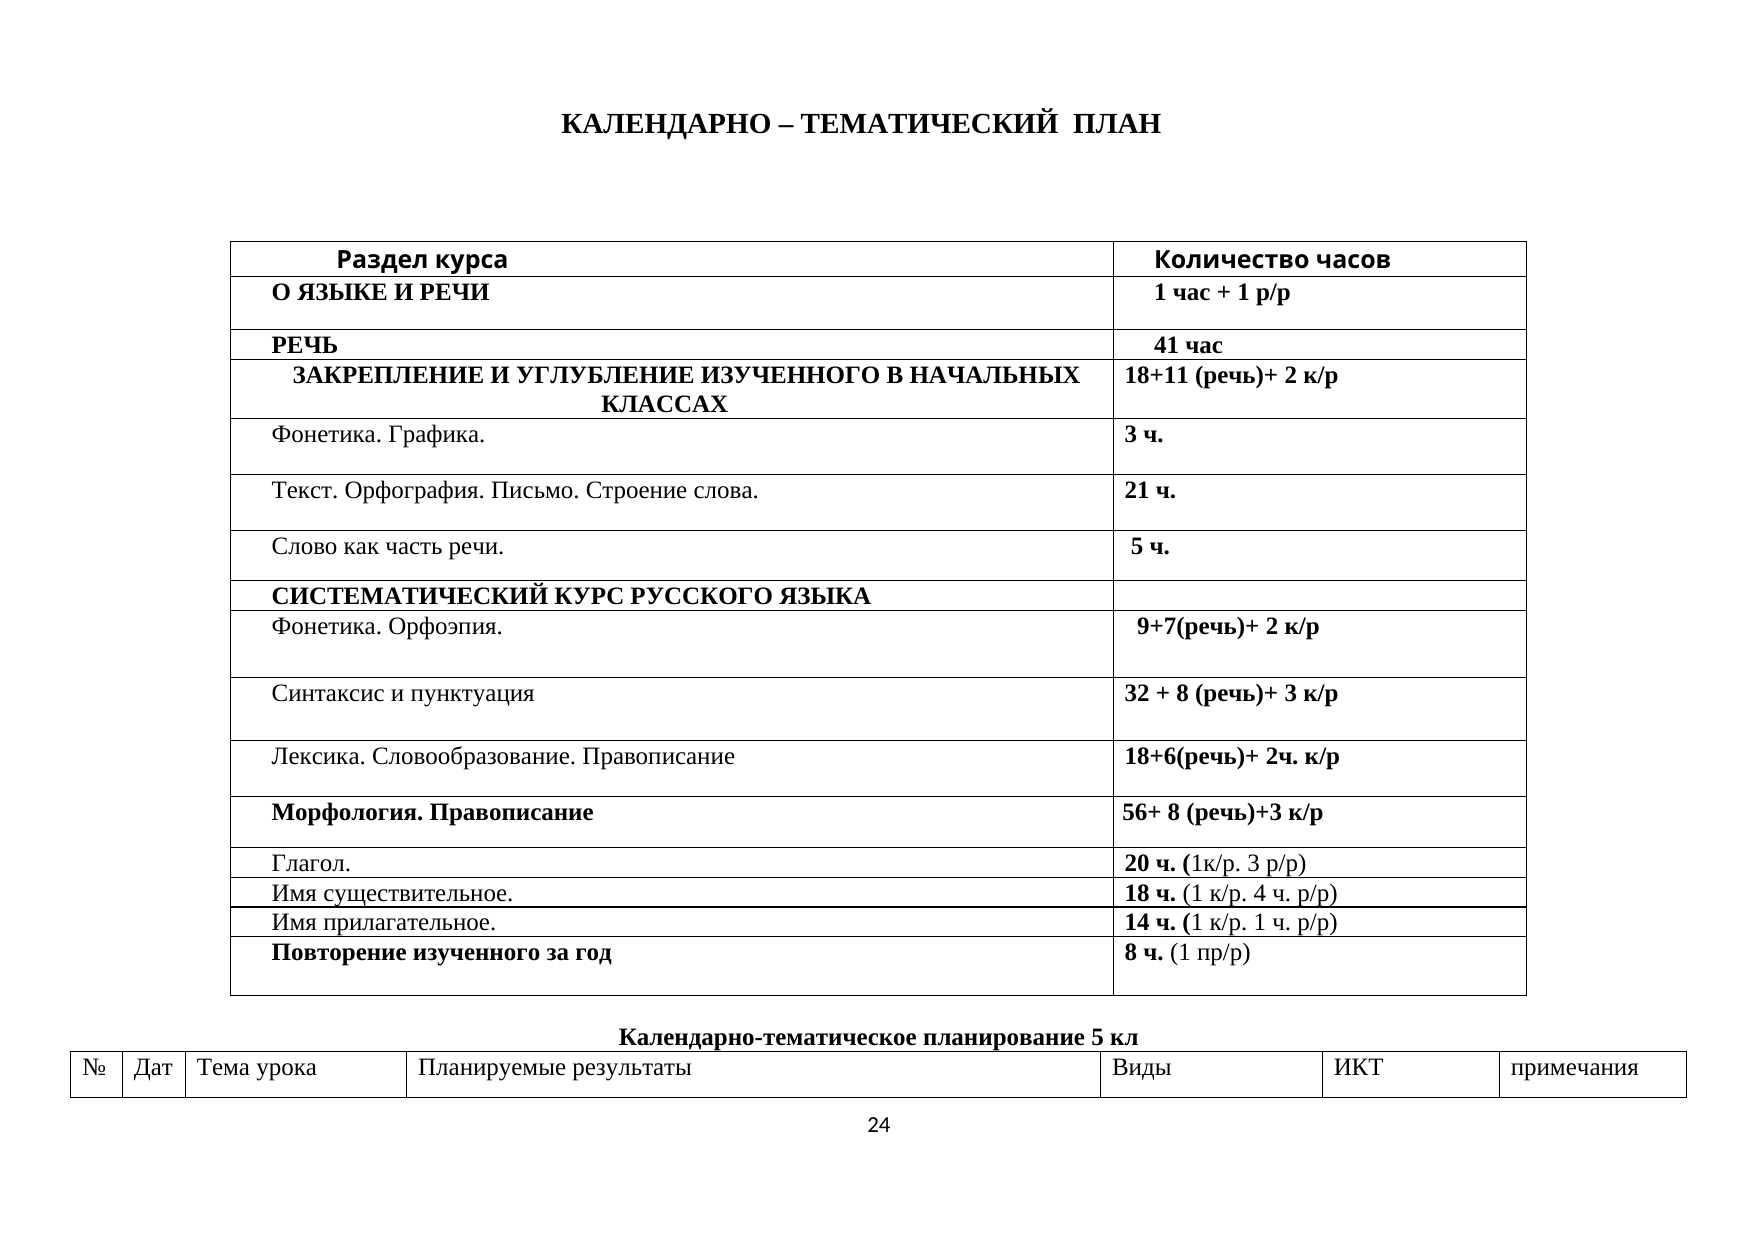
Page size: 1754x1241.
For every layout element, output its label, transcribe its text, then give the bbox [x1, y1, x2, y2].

table_cell Морфология. Правописание [231, 797, 1113, 847]
table_cell 18 ч. (1 к/р. 4 ч. р/р) [1114, 878, 1526, 906]
table_cell Текст. Орфография. Письмо. Строение слова. [231, 475, 1113, 530]
table_cell 32 + 8 (речь)+ 3 к/р [1114, 678, 1526, 740]
table_cell [1114, 581, 1526, 610]
table_cell 20 ч. (1к/р. 3 р/р) [1114, 848, 1526, 877]
text КАЛЕНДАРНО – ТЕМАТИЧЕСКИЙ ПЛАН [74, 106, 1648, 139]
table_cell 3 ч. [1114, 419, 1526, 474]
table_cell Синтаксис и пунктуация [231, 678, 1113, 740]
table_cell Фонетика. Графика. [231, 419, 1113, 474]
table_cell О ЯЗЫКЕ И РЕЧИ [231, 277, 1113, 329]
table_cell 1 час + 1 р/р [1114, 277, 1526, 329]
table_cell Слово как часть речи. [231, 531, 1113, 580]
table_cell 9+7(речь)+ 2 к/р [1114, 611, 1526, 677]
table_header Тема урока [186, 1052, 406, 1097]
table_header примечания [1500, 1052, 1686, 1097]
table_cell Имя прилагательное. [231, 908, 1113, 936]
table_cell 8 ч. (1 пр/р) [1114, 937, 1526, 995]
table_cell Повторение изученного за год [231, 937, 1113, 995]
table_cell 18+11 (речь)+ 2 к/р [1114, 360, 1526, 418]
table_header Виды деятельности [1101, 1052, 1322, 1097]
table_header Количество часов [1114, 242, 1526, 276]
table_cell 56+ 8 (речь)+3 к/р [1114, 797, 1526, 847]
table_cell 14 ч. (1 к/р. 1 ч. р/р) [1114, 908, 1526, 936]
table_header № [71, 1052, 122, 1097]
table_cell Лексика. Словообразование. Правописание [231, 741, 1113, 796]
table_header Дата [123, 1052, 185, 1097]
table_cell 5 ч. [1114, 531, 1526, 580]
table_header Раздел курса [231, 242, 1113, 276]
table_cell Фонетика. Орфоэпия. [231, 611, 1113, 677]
table_cell 41 час [1114, 330, 1526, 359]
table_cell 18+6(речь)+ 2ч. к/р [1114, 741, 1526, 796]
table_cell Имя существительное. [231, 878, 1113, 906]
table_cell 21 ч. [1114, 475, 1526, 530]
table_cell РЕЧЬ [231, 330, 1113, 359]
table_cell Глагол. [231, 848, 1113, 877]
table_cell ЗАКРЕПЛЕНИЕ И УГЛУБЛЕНИЕ ИЗУЧЕННОГО В НАЧАЛЬНЫХ КЛАССАХ [231, 360, 1113, 418]
table_header Планируемые результаты [407, 1052, 1100, 1097]
text Календарно-тематическое планирование 5 кл [74, 1022, 1683, 1051]
table_header ИКТ ТСО ЭОР [1323, 1052, 1499, 1097]
table_cell СИСТЕМАТИЧЕСКИЙ КУРС РУССКОГО ЯЗЫКА [231, 581, 1113, 610]
